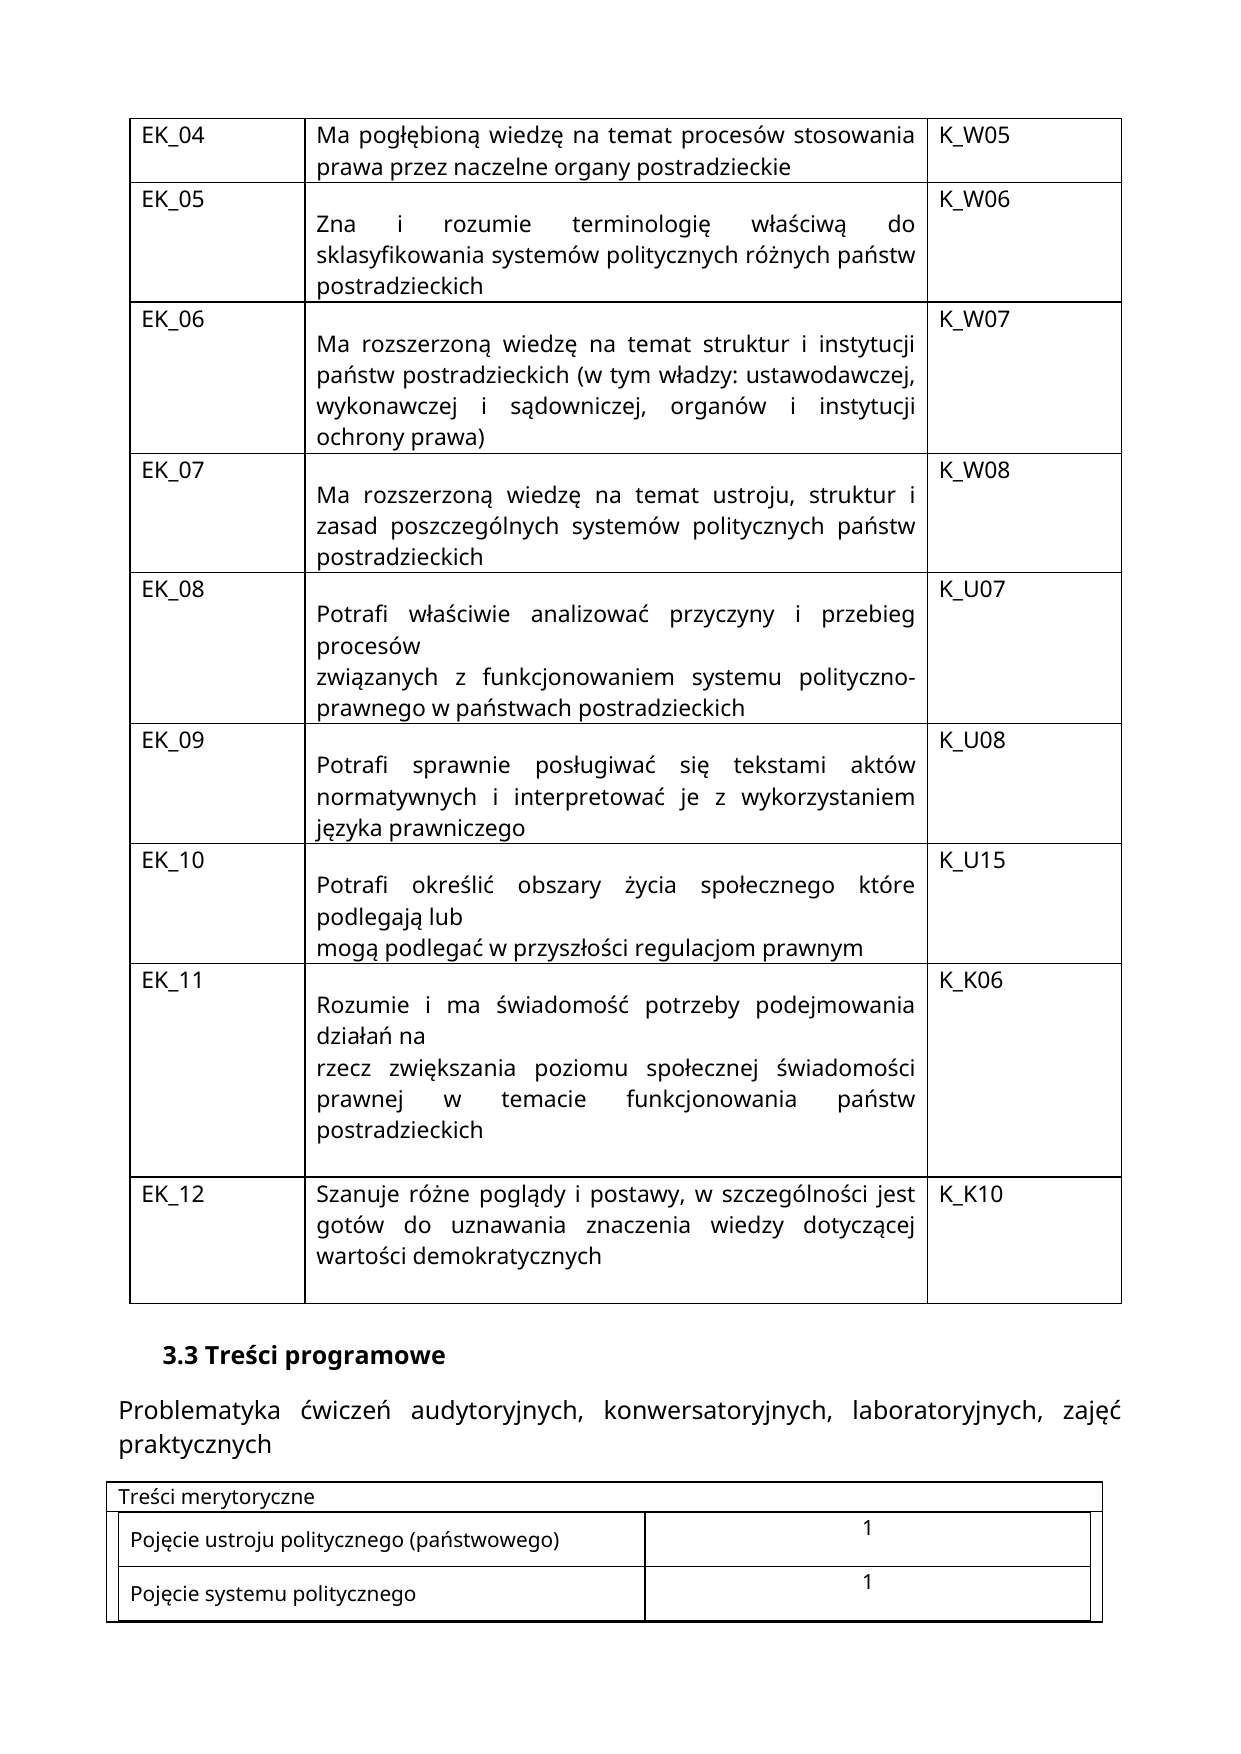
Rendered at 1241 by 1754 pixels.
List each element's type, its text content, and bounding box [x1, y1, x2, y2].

table_cell EK_08 [131, 573, 304, 723]
table_cell Ma pogłębioną wiedzę na temat procesów stosowania prawa przez naczelne organy postradzieckie [306, 119, 927, 182]
table_cell [119, 1567, 644, 1620]
table_cell Rozumie i ma świadomość potrzeby podejmowania działań na rzecz zwiększania poziomu społecznej świadomości prawnej w temacie funkcjonowania państw postradzieckich [306, 964, 927, 1176]
table_cell EK_12 [131, 1178, 304, 1302]
table_cell K_W05 [928, 119, 1121, 182]
table_cell EK_04 [131, 119, 304, 182]
table_cell EK_06 [131, 303, 304, 452]
table_cell Ma rozszerzoną wiedzę na temat ustroju, struktur i zasad poszczególnych systemów politycznych państw postradzieckich [306, 454, 927, 572]
table_cell EK_10 [131, 844, 304, 963]
table_cell K_U07 [928, 573, 1121, 723]
table_cell K_W07 [928, 303, 1121, 452]
table_cell K_U15 [928, 844, 1121, 963]
table_cell [646, 1513, 1090, 1566]
table_cell [119, 1513, 644, 1566]
text Problematyka ćwiczeń audytoryjnych, konwersatoryjnych, laboratoryjnych, zajęć praktycznych [118, 1392, 1122, 1461]
table_header Treści merytoryczne [107, 1483, 1102, 1511]
table_cell Ma rozszerzoną wiedzę na temat struktur i instytucji państw postradzieckich (w tym władzy: ustawodawczej, wykonawczej i sądowniczej, organów i instytucji ochrony prawa) [306, 303, 927, 452]
table_cell Zna i rozumie terminologię właściwą do sklasyfikowania systemów politycznych różnych państw postradzieckich [306, 183, 927, 301]
list 3.3 Treści programowe [162, 1338, 1122, 1372]
table_cell [107, 1512, 118, 1621]
table_cell EK_05 [131, 183, 304, 301]
table_cell K_K10 [928, 1178, 1121, 1302]
table_cell [646, 1567, 1090, 1620]
table_cell Potrafi określić obszary życia społecznego które podlegają lub mogą podlegać w przyszłości regulacjom prawnym [306, 844, 927, 963]
table_cell K_W08 [928, 454, 1121, 572]
table_cell K_U08 [928, 724, 1121, 843]
table_cell EK_09 [131, 724, 304, 843]
table_cell Potrafi sprawnie posługiwać się tekstami aktów normatywnych i interpretować je z wykorzystaniem języka prawniczego [306, 724, 927, 843]
table_cell Szanuje różne poglądy i postawy, w szczególności jest gotów do uznawania znaczenia wiedzy dotyczącej wartości demokratycznych [306, 1178, 927, 1302]
table_cell EK_11 [131, 964, 304, 1176]
table_cell K_W06 [928, 183, 1121, 301]
table_cell EK_07 [131, 454, 304, 572]
table_cell Potrafi właściwie analizować przyczyny i przebieg procesów związanych z funkcjonowaniem systemu polityczno-prawnego w państwach postradzieckich [306, 573, 927, 723]
table_cell K_K06 [928, 964, 1121, 1176]
table_cell [1091, 1512, 1102, 1621]
